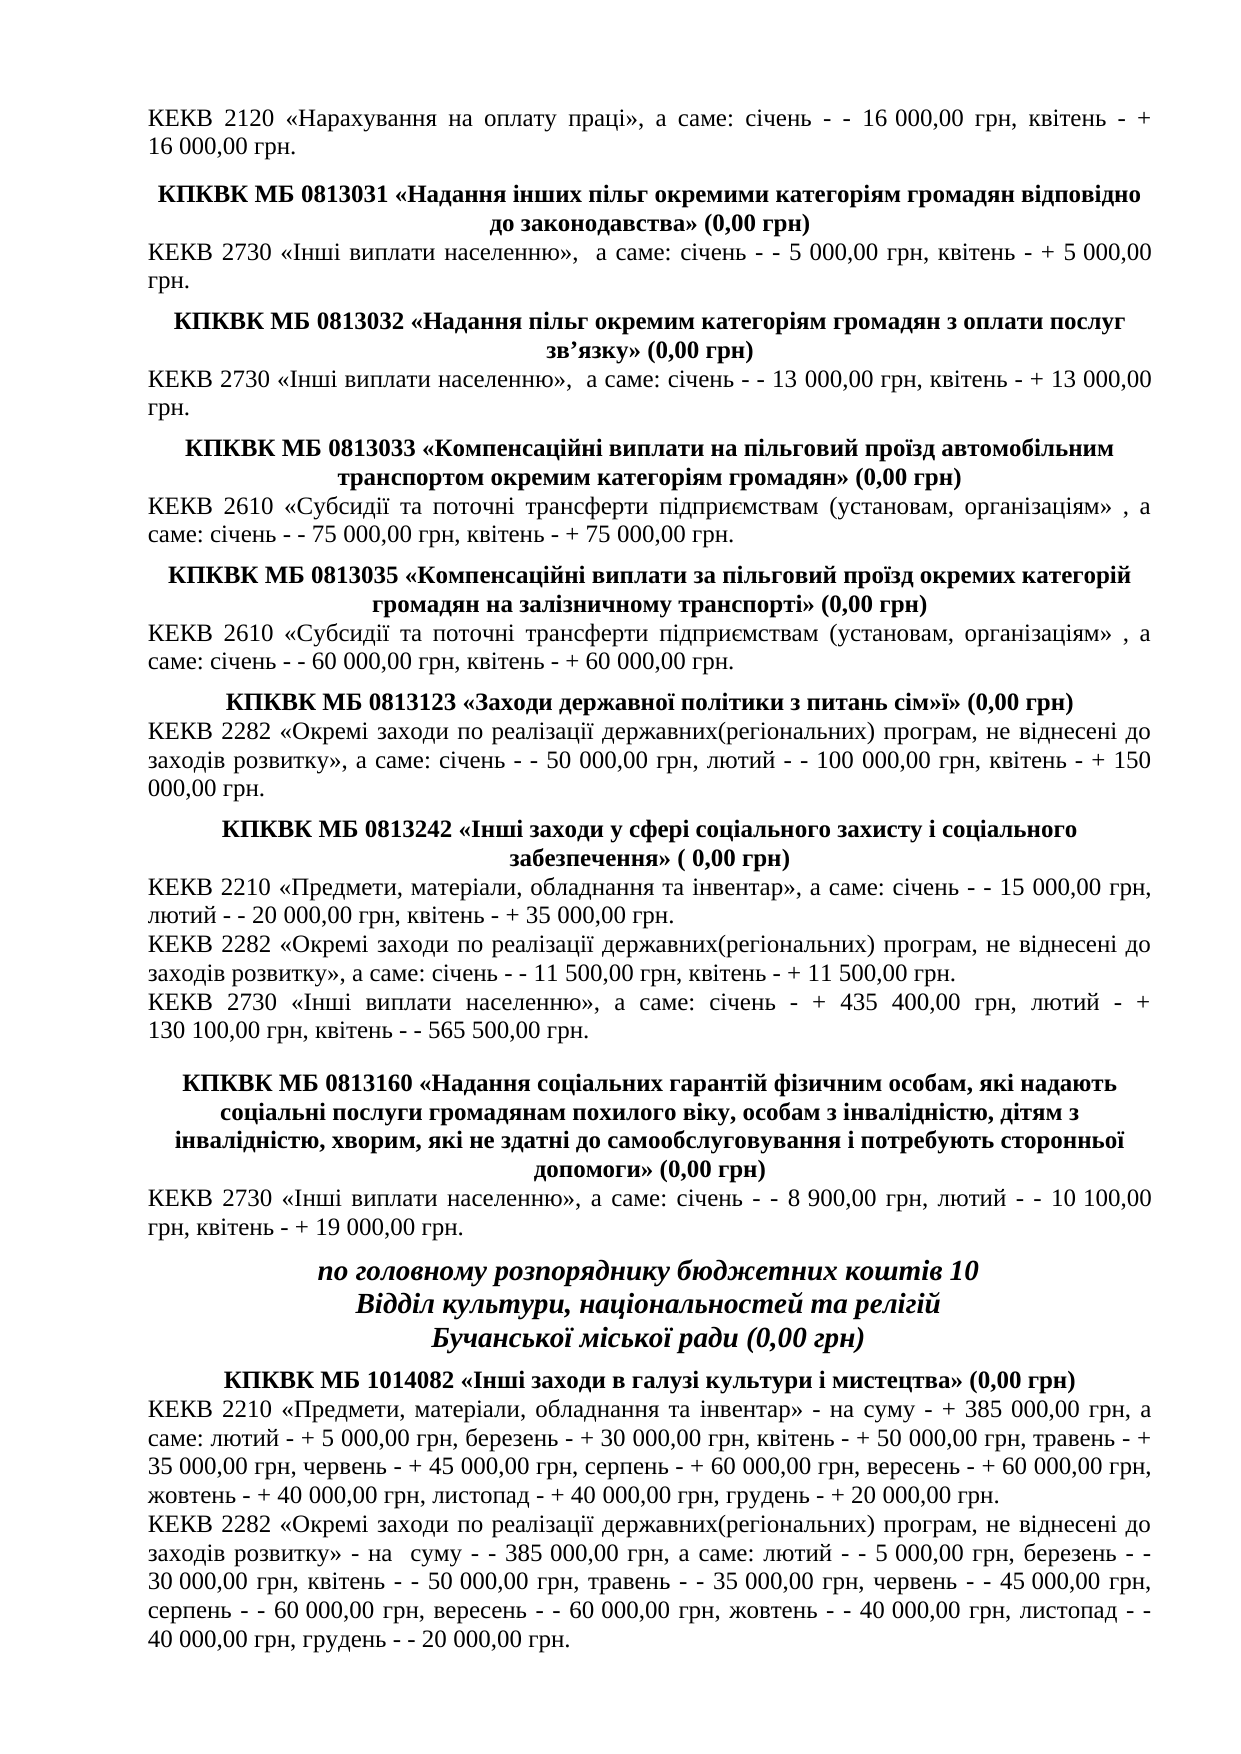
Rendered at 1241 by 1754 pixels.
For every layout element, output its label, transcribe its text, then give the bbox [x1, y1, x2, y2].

text КПКВК МБ 0813035 «Компенсаційні виплати за пільговий проїзд окремих категорій громадян на залізничному транспорті» (0,00 грн) [148, 560, 1152, 618]
text КЕКВ 2282 «Окремі заходи по реалізації державних(регіональних) програм, не віднесені до заходів розвитку», а саме: січень - - 11 500,00 грн, квітень - + 11 500,00 грн. [148, 929, 1152, 987]
text КПКВК МБ 0813032 «Надання пільг окремим категоріям громадян з оплати послуг зв’язку» (0,00 грн) [148, 306, 1152, 364]
text КПКВК МБ 0813033 «Компенсаційні виплати на пільговий проїзд автомобільним транспортом окремим категоріям громадян» (0,00 грн) [148, 433, 1152, 491]
text КПКВК МБ 0813160 «Надання соціальних гарантій фізичним особам, які надають соціальні послуги громадянам похилого віку, особам з інвалідністю, дітям з інвалідністю, хворим, які не здатні до самообслуговування і потребують сторонньої допомоги» (0,00 грн) [148, 1068, 1152, 1183]
text КПКВК МБ 1014082 «Інші заходи в галузі культури і мистецтва» (0,00 грн) [148, 1365, 1152, 1394]
text по головному розпоряднику бюджетних коштів 10 [148, 1253, 1152, 1286]
text КПКВК МБ 0813031 «Надання інших пільг окремими категоріям громадян відповідно до законодавства» (0,00 грн) [148, 179, 1152, 237]
text КЕКВ 2282 «Окремі заходи по реалізації державних(регіональних) програм, не віднесені до заходів розвитку» - на суму - - 385 000,00 грн, а саме: лютий - - 5 000,00 грн, березень - - 30 000,00 грн, квітень - - 50 000,00 грн, травень - - 35 000,00 грн, червень - - 45 000,00 грн, серпень - - 60 000,00 грн, вересень - - 60 000,00 грн, жовтень - - 40 000,00 грн, листопад - - 40 000,00 грн, грудень - - 20 000,00 грн. [148, 1509, 1152, 1653]
text КЕКВ 2120 «Нарахування на оплату праці», а саме: січень - - 16 000,00 грн, квітень - + 16 000,00 грн. [148, 103, 1152, 160]
text КПКВК МБ 0813123 «Заходи державної політики з питань сім»ї» (0,00 грн) [148, 687, 1152, 716]
text КЕКВ 2210 «Предмети, матеріали, обладнання та інвентар», а саме: січень - - 15 000,00 грн, лютий - - 20 000,00 грн, квітень - + 35 000,00 грн. [148, 872, 1152, 929]
text КЕКВ 2730 «Інші виплати населенню», а саме: січень - - 13 000,00 грн, квітень - + 13 000,00 грн. [148, 364, 1152, 421]
text Бучанської міської ради (0,00 грн) [148, 1320, 1152, 1353]
text КЕКВ 2730 «Інші виплати населенню», а саме: січень - - 5 000,00 грн, квітень - + 5 000,00 грн. [148, 237, 1152, 294]
text КЕКВ 2730 «Інші виплати населенню», а саме: січень - + 435 400,00 грн, лютий - + 130 100,00 грн, квітень - - 565 500,00 грн. [148, 987, 1152, 1044]
text КЕКВ 2610 «Субсидії та поточні трансферти підприємствам (установам, організаціям» , а саме: січень - - 60 000,00 грн, квітень - + 60 000,00 грн. [148, 618, 1152, 675]
text Відділ культури, національностей та релігій [148, 1286, 1152, 1320]
text КЕКВ 2610 «Субсидії та поточні трансферти підприємствам (установам, організаціям» , а саме: січень - - 75 000,00 грн, квітень - + 75 000,00 грн. [148, 491, 1152, 548]
text КЕКВ 2730 «Інші виплати населенню», а саме: січень - - 8 900,00 грн, лютий - - 10 100,00 грн, квітень - + 19 000,00 грн. [148, 1183, 1152, 1241]
text КЕКВ 2282 «Окремі заходи по реалізації державних(регіональних) програм, не віднесені до заходів розвитку», а саме: січень - - 50 000,00 грн, лютий - - 100 000,00 грн, квітень - + 150 000,00 грн. [148, 716, 1152, 802]
text КЕКВ 2210 «Предмети, матеріали, обладнання та інвентар» - на суму - + 385 000,00 грн, а саме: лютий - + 5 000,00 грн, березень - + 30 000,00 грн, квітень - + 50 000,00 грн, травень - + 35 000,00 грн, червень - + 45 000,00 грн, серпень - + 60 000,00 грн, вересень - + 60 000,00 грн, жовтень - + 40 000,00 грн, листопад - + 40 000,00 грн, грудень - + 20 000,00 грн. [148, 1394, 1152, 1509]
text КПКВК МБ 0813242 «Інші заходи у сфері соціального захисту і соціального забезпечення» ( 0,00 грн) [148, 814, 1152, 872]
